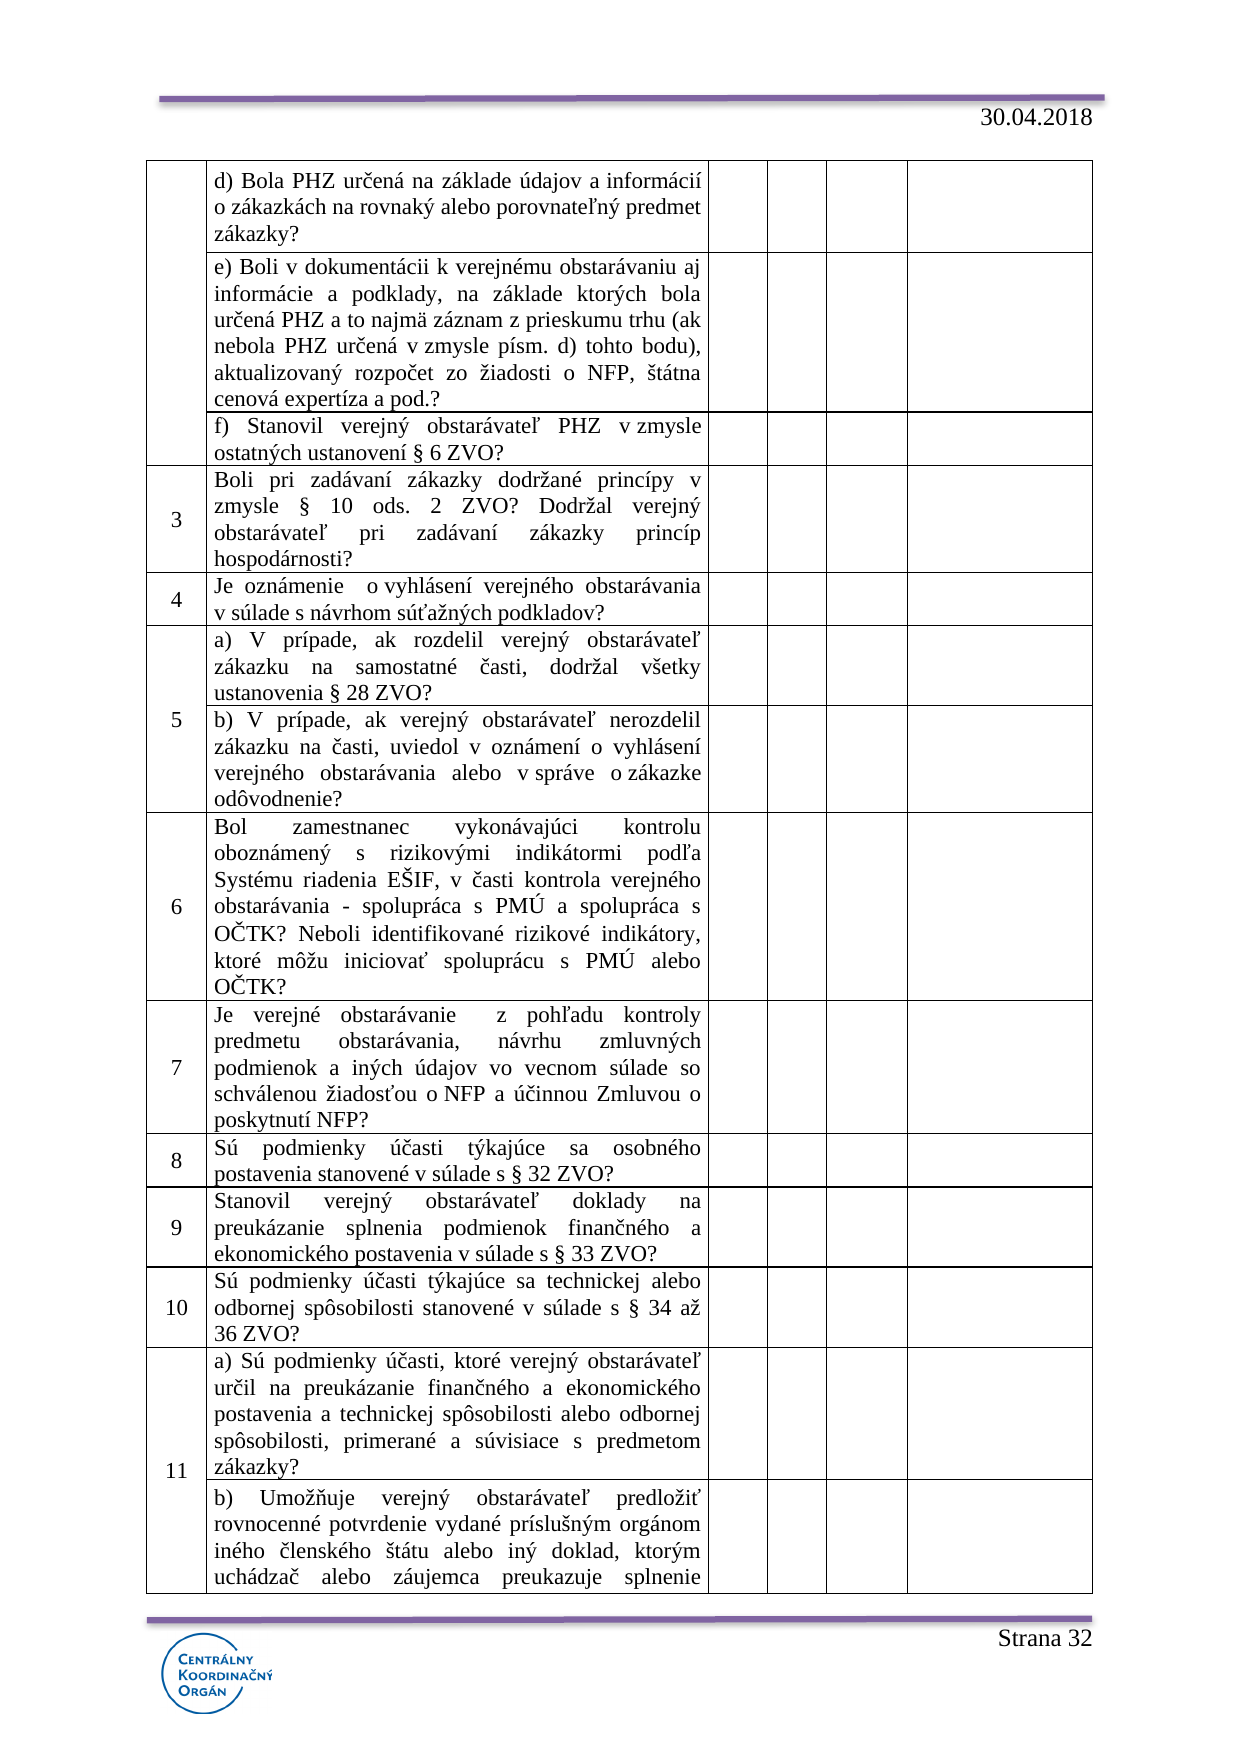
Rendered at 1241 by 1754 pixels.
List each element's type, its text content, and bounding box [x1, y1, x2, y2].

table_cell e) Boli v dokumentácii k verejnému obstarávaniu aj informácie a podklady, na základe ktorých bola určená PHZ a to najmä záznam z prieskumu trhu (ak nebola PHZ určená v zmysle písm. d) tohto bodu), aktualizovaný rozpočet zo žiadosti o NFP, štátna cenová expertíza a pod.? [207, 253, 708, 411]
table_cell [709, 466, 767, 572]
table_cell 4 [147, 573, 206, 625]
table_cell Je verejné obstarávanie z pohľadu kontroly predmetu obstarávania, návrhu zmluvných podmienok a iných údajov vo vecnom súlade so schválenou žiadosťou o NFP a účinnou Zmluvou o poskytnutí NFP? [207, 1001, 708, 1133]
table_cell [827, 253, 907, 411]
table_cell [908, 1480, 1092, 1593]
table_cell a) V prípade, ak rozdelil verejný obstarávateľ zákazku na samostatné časti, dodržal všetky ustanovenia § 28 ZVO? [207, 626, 708, 705]
table_cell [709, 161, 767, 252]
table_cell 6 [147, 813, 206, 1000]
table_cell [709, 1268, 767, 1347]
table_cell [827, 813, 907, 1000]
table_cell [709, 1480, 767, 1593]
table_cell [709, 813, 767, 1000]
table_cell [768, 626, 826, 705]
table_cell [908, 706, 1092, 812]
table_cell [827, 1134, 907, 1186]
table_cell [827, 706, 907, 812]
table_cell [908, 1268, 1092, 1347]
table_cell 11 [147, 1348, 206, 1593]
table_cell [768, 413, 826, 465]
table_cell [908, 466, 1092, 572]
table_cell [827, 626, 907, 705]
table_cell 9 [147, 1188, 206, 1266]
table_cell Sú podmienky účasti týkajúce sa osobného postavenia stanovené v súlade s § 32 ZVO? [207, 1134, 708, 1186]
table_cell 7 [147, 1001, 206, 1133]
table_cell [827, 1188, 907, 1266]
table_cell [827, 466, 907, 572]
table_cell [709, 626, 767, 705]
table_cell b) V prípade, ak verejný obstarávateľ nerozdelil zákazku na časti, uviedol v oznámení o vyhlásení verejného obstarávania alebo v správe o zákazke odôvodnenie? [207, 706, 708, 812]
table_cell [709, 1188, 767, 1266]
table_cell Je oznámenie o vyhlásení verejného obstarávania v súlade s návrhom súťažných podkladov? [207, 573, 708, 625]
table_cell [709, 253, 767, 411]
table_cell [827, 1268, 907, 1347]
table_cell [709, 706, 767, 812]
table_cell Stanovil verejný obstarávateľ doklady na preukázanie splnenia podmienok finančného a ekonomického postavenia v súlade s § 33 ZVO? [207, 1188, 708, 1266]
table_cell [768, 706, 826, 812]
table_cell [908, 413, 1092, 465]
table_cell [827, 1348, 907, 1479]
table_cell d) Bola PHZ určená na základe údajov a informácií o zákazkách na rovnaký alebo porovnateľný predmet zákazky? [207, 161, 708, 252]
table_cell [207, 1480, 708, 1593]
table_cell 5 [147, 626, 206, 812]
table_cell Sú podmienky účasti týkajúce sa technickej alebo odbornej spôsobilosti stanovené v súlade s § 34 až 36 ZVO? [207, 1268, 708, 1347]
table_cell [709, 1348, 767, 1479]
table_cell [908, 253, 1092, 411]
table_cell [908, 573, 1092, 625]
table_cell [827, 1480, 907, 1593]
table_cell [908, 1134, 1092, 1186]
table_cell Boli pri zadávaní zákazky dodržané princípy v zmysle § 10 ods. 2 ZVO? Dodržal verejný obstarávateľ pri zadávaní zákazky princíp hospodárnosti? [207, 466, 708, 572]
table_cell [709, 573, 767, 625]
table_cell [768, 1480, 826, 1593]
table_cell [768, 1348, 826, 1479]
table_cell [768, 466, 826, 572]
table_cell f) Stanovil verejný obstarávateľ PHZ v zmysle ostatných ustanovení § 6 ZVO? [207, 413, 708, 465]
table_cell [768, 161, 826, 252]
table_cell a) Sú podmienky účasti, ktoré verejný obstarávateľ určil na preukázanie finančného a ekonomického postavenia a technickej spôsobilosti alebo odbornej spôsobilosti, primerané a súvisiace s predmetom zákazky? [207, 1348, 708, 1479]
table_cell [908, 1188, 1092, 1266]
table_cell [827, 573, 907, 625]
table_cell [827, 413, 907, 465]
table_cell [768, 1188, 826, 1266]
table_cell 3 [147, 466, 206, 572]
table_cell [908, 626, 1092, 705]
table_cell [827, 1001, 907, 1133]
table_cell [709, 1134, 767, 1186]
table_cell [768, 1268, 826, 1347]
table_cell [768, 573, 826, 625]
table_cell [908, 1348, 1092, 1479]
table_cell [768, 253, 826, 411]
table_cell [768, 1134, 826, 1186]
table_cell [908, 813, 1092, 1000]
table_cell [709, 413, 767, 465]
table_cell [709, 1001, 767, 1133]
table_cell [827, 161, 907, 252]
table_cell [908, 1001, 1092, 1133]
table_cell [768, 813, 826, 1000]
table_cell [908, 161, 1092, 252]
picture [159, 1631, 272, 1713]
table_cell 8 [147, 1134, 206, 1186]
table_cell Bol zamestnanec vykonávajúci kontrolu oboznámený s rizikovými indikátormi podľa Systému riadenia EŠIF, v časti kontrola verejného obstarávania - spolupráca s PMÚ a spolupráca s OČTK? Neboli identifikované rizikové indikátory, ktoré môžu iniciovať spoluprácu s PMÚ alebo OČTK? [207, 813, 708, 1000]
table_cell [768, 1001, 826, 1133]
table_cell 10 [147, 1268, 206, 1347]
